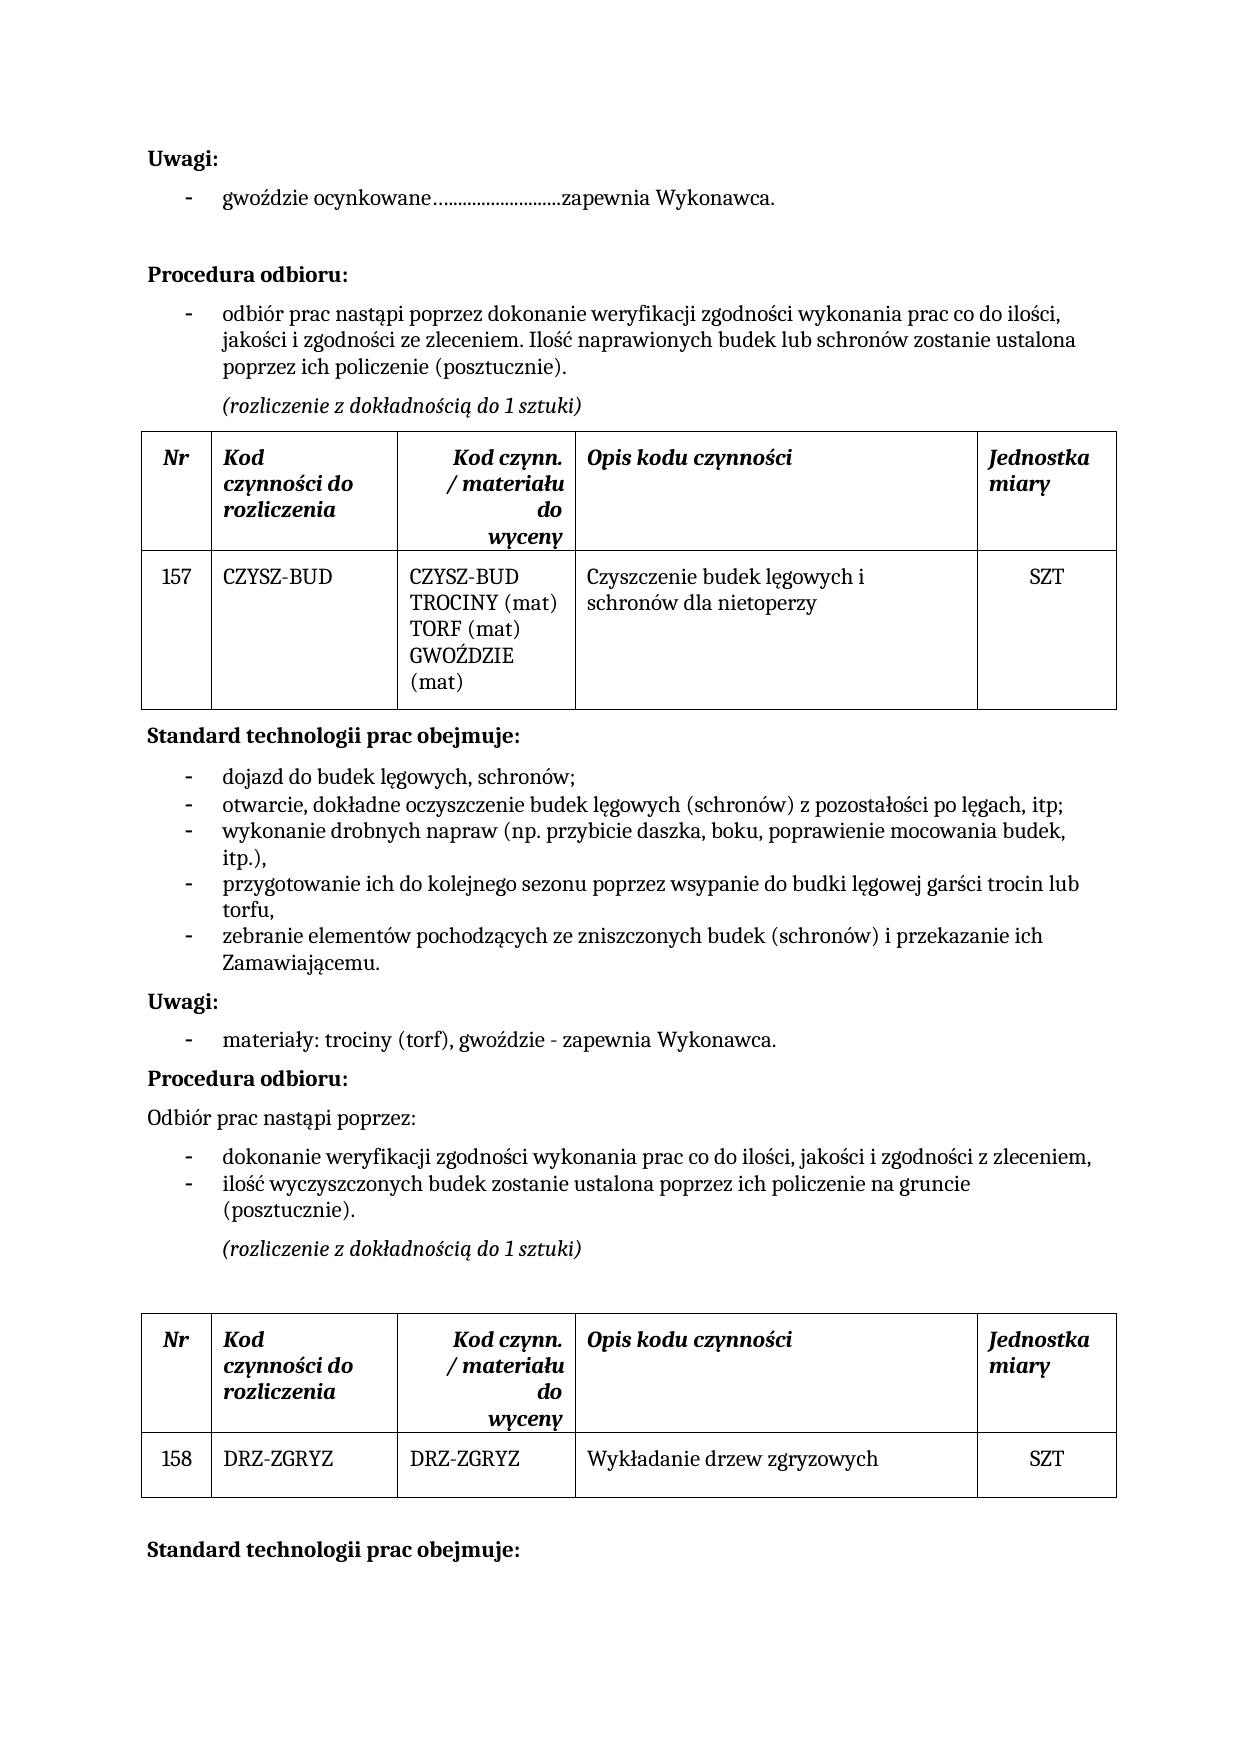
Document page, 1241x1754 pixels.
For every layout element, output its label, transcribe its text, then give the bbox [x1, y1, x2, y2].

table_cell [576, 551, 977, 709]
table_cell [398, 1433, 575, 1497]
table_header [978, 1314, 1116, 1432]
list przygotowanie ich do kolejnego sezonu poprzez wsypanie do budki lęgowej garści trocin lub torfu, [185, 871, 1108, 923]
list dojazd do budek lęgowych, schronów; [185, 762, 1192, 790]
list ilość wyczyszczonych budek zostanie ustalona poprzez ich policzenie na gruncie (posztucznie). [185, 1170, 1107, 1223]
list zebranie elementów pochodzących ze zniszczonych budek (schronów) i przekazanie ich Zamawiającemu. [185, 923, 1108, 976]
subtitle Procedura odbioru: [147, 1066, 1192, 1093]
list odbiór prac nastąpi poprzez dokonanie weryfikacji zgodności wykonania prac co do ilości, jakości i zgodności ze zleceniem. Ilość naprawionych budek lub schronów zostanie ustalona poprzez ich policzenie (posztucznie). [185, 301, 1103, 380]
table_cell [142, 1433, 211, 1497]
text (rozliczenie z dokładnością do 1 sztuki) [221, 393, 1192, 419]
text Odbiór prac nastąpi poprzez: [147, 1105, 1192, 1131]
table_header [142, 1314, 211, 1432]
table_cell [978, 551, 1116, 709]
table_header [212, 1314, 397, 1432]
subtitle Uwagi: [147, 146, 1192, 172]
list wykonanie drobnych napraw (np. przybicie daszka, boku, poprawienie mocowania budek, itp.), [185, 818, 1107, 871]
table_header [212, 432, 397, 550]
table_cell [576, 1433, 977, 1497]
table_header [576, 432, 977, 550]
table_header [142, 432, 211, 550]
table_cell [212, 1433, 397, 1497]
subtitle Standard technologii prac obejmuje: [147, 1537, 1192, 1563]
list otwarcie, dokładne oczyszczenie budek lęgowych (schronów) z pozostałości po lęgach, itp; [185, 790, 1192, 818]
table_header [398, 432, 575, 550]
list materiały: trociny (torf), gwoździe - zapewnia Wykonawca. [185, 1027, 1192, 1054]
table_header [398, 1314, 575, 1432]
subtitle Uwagi: [147, 988, 1192, 1015]
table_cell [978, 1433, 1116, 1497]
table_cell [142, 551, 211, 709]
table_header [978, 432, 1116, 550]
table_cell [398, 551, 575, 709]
list dokonanie weryfikacji zgodności wykonania prac co do ilości, jakości i zgodności z zleceniem, [185, 1144, 1108, 1170]
text (rozliczenie z dokładnością do 1 sztuki) [221, 1236, 1192, 1262]
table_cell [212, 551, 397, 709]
subtitle Standard technologii prac obejmuje: [147, 723, 1192, 749]
list gwoździe ocynkowane… zapewnia Wykonawca. [185, 184, 1192, 211]
subtitle Procedura odbioru: [147, 262, 1192, 288]
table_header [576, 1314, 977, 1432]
